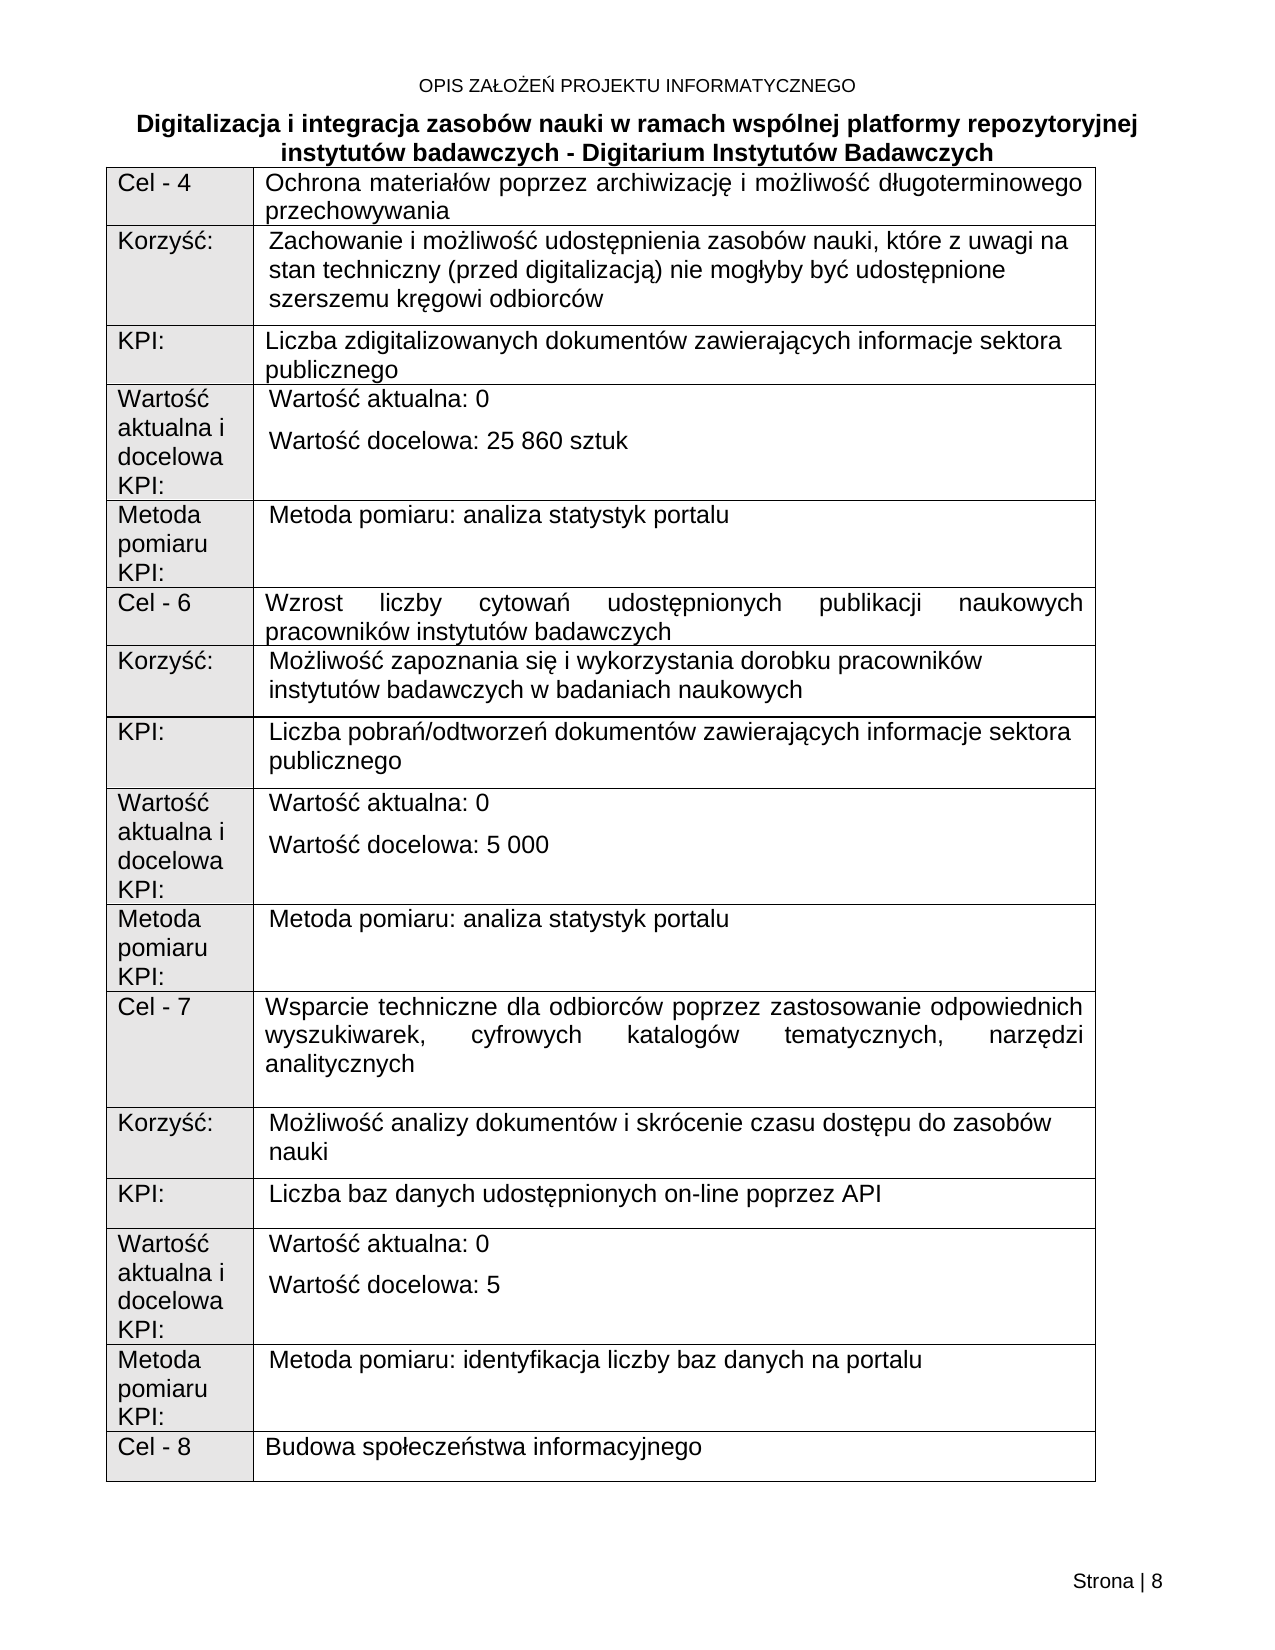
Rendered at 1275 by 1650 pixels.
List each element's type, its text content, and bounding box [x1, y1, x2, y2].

table_cell Korzyść: [107, 226, 253, 325]
table_cell Możliwość analizy dokumentów i skrócenie czasu dostępu do zasobów nauki [254, 1108, 1095, 1178]
table_cell Możliwość zapoznania się i wykorzystania dorobku pracowników instytutów badawczych w badaniach naukowych [254, 646, 1095, 716]
table_cell Korzyść: [107, 1108, 253, 1178]
table_cell Metoda pomiaru: analiza statystyk portalu [254, 501, 1095, 587]
table_cell Cel - 6 [107, 588, 253, 645]
table_cell Wartość aktualna i docelowa KPI: [107, 1229, 253, 1344]
table_cell KPI: [107, 1179, 253, 1228]
table_cell Liczba baz danych udostępnionych on-line poprzez API [254, 1179, 1095, 1228]
table_cell Wartość aktualna i docelowa KPI: [107, 385, 253, 499]
table_cell Wsparcie techniczne dla odbiorców poprzez zastosowanie odpowiednich wyszukiwarek, cyfrowych katalogów tematycznych, narzędzi analitycznych [254, 992, 1095, 1107]
table_cell Wzrost liczby cytowań udostępnionych publikacji naukowych pracowników instytutów badawczych [254, 588, 1095, 645]
table_cell Wartość aktualna: 0 Wartość docelowa: 5 [254, 1229, 1095, 1344]
table_cell Metoda pomiaru: analiza statystyk portalu [254, 905, 1095, 991]
table_cell KPI: [107, 718, 253, 787]
table_cell Liczba pobrań/odtworzeń dokumentów zawierających informacje sektora publicznego [254, 718, 1095, 787]
table_cell Metoda pomiaru: identyfikacja liczby baz danych na portalu [254, 1345, 1095, 1431]
table_cell Ochrona materiałów poprzez archiwizację i możliwość długoterminowego przechowywania [254, 168, 1095, 225]
table_cell Cel - 8 [107, 1432, 253, 1481]
table_cell Wartość aktualna i docelowa KPI: [107, 789, 253, 903]
table_cell Metoda pomiaru KPI: [107, 1345, 253, 1431]
table_cell Korzyść: [107, 646, 253, 716]
table_cell Liczba zdigitalizowanych dokumentów zawierających informacje sektora publicznego [254, 326, 1095, 383]
table_cell Wartość aktualna: 0 Wartość docelowa: 5 000 [254, 789, 1095, 903]
table_cell Metoda pomiaru KPI: [107, 905, 253, 991]
table_cell Zachowanie i możliwość udostępnienia zasobów nauki, które z uwagi na stan techniczny (przed digitalizacją) nie mogłyby być udostępnione szerszemu kręgowi odbiorców [254, 226, 1095, 325]
table_cell Budowa społeczeństwa informacyjnego [254, 1432, 1095, 1481]
table_cell Cel - 7 [107, 992, 253, 1107]
table_cell KPI: [107, 326, 253, 383]
table_cell Metoda pomiaru KPI: [107, 501, 253, 587]
table_cell Cel - 4 [107, 168, 253, 225]
table_cell Wartość aktualna: 0 Wartość docelowa: 25 860 sztuk [254, 385, 1095, 499]
